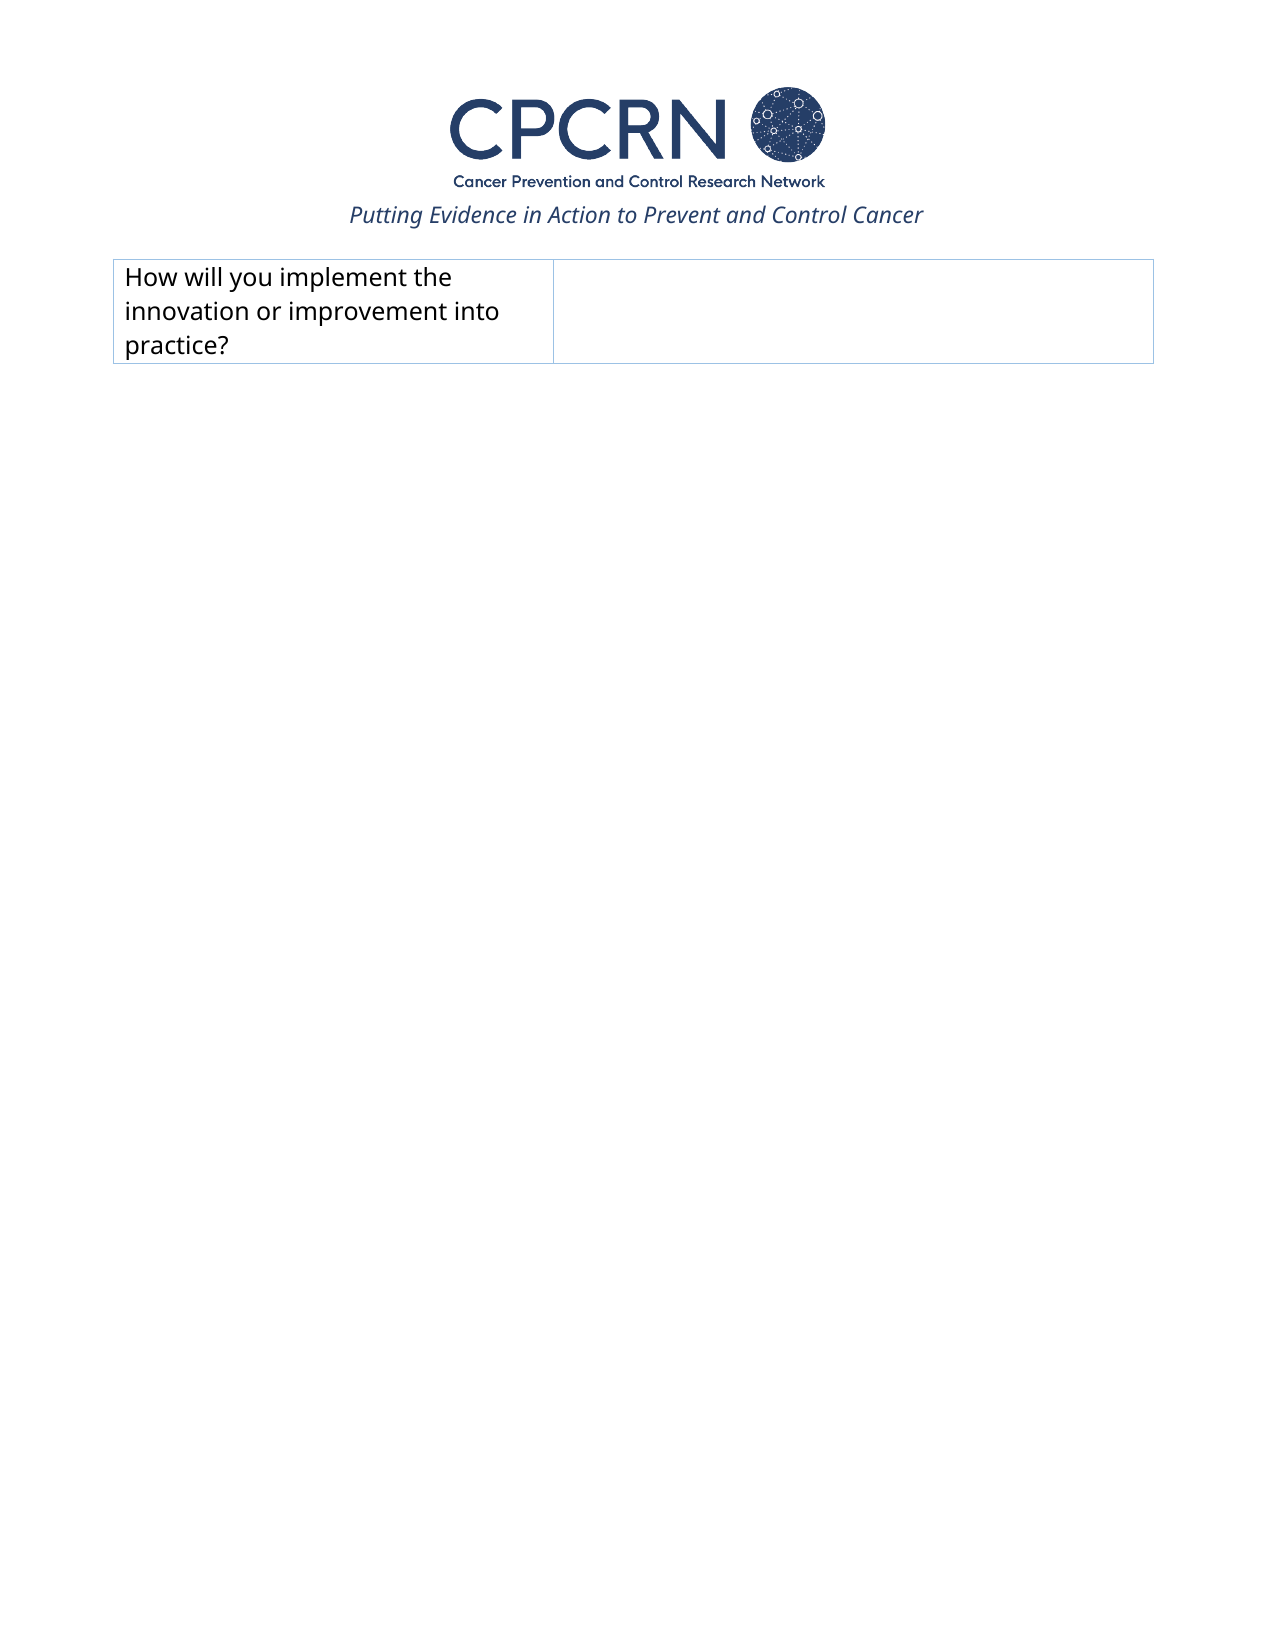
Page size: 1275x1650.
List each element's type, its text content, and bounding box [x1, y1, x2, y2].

picture [439, 75, 836, 200]
table_cell How will you implement the innovation or improvement into practice? [114, 260, 553, 363]
table_cell [554, 260, 1153, 363]
